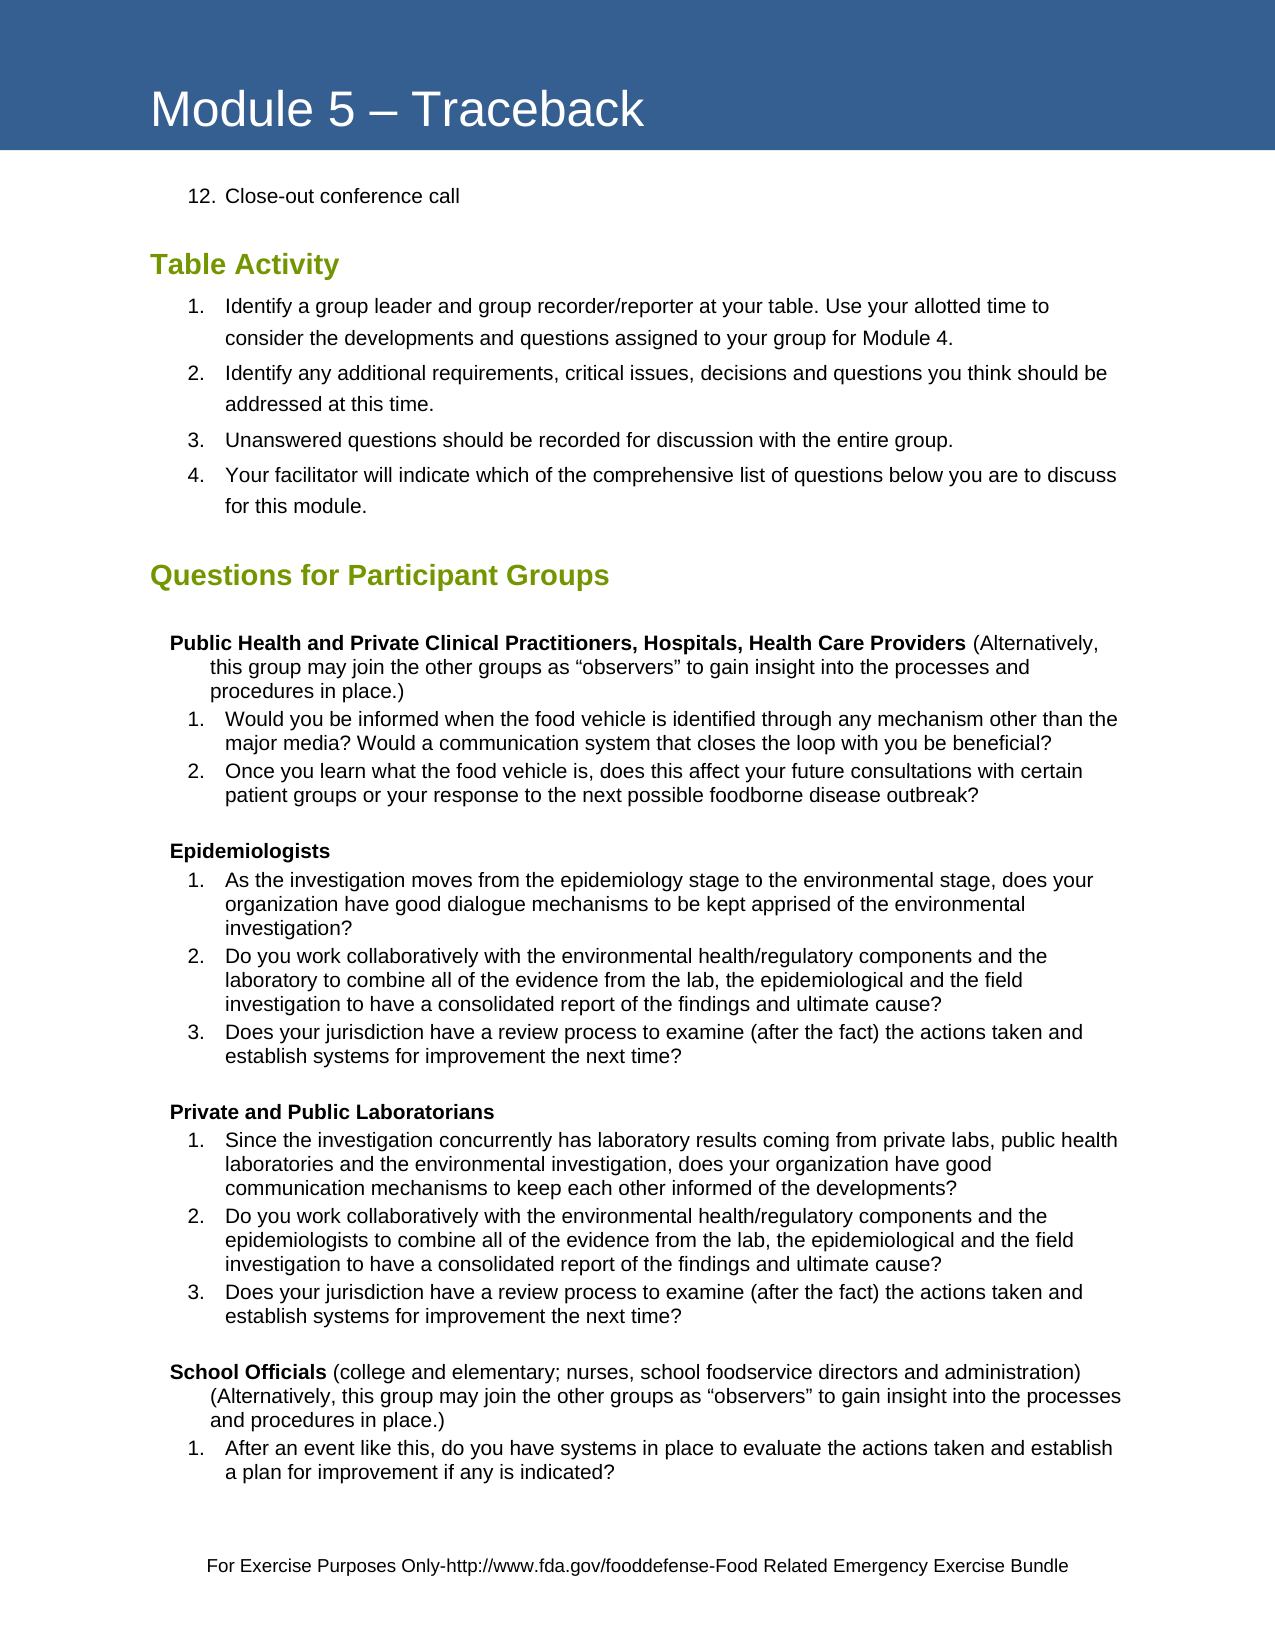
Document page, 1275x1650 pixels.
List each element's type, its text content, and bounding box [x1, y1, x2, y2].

list Unanswered questions should be recorded for discussion with the entire group. [187, 420, 1125, 451]
list Since the investigation concurrently has laboratory results coming from private labs, public health laboratories and the environmental investigation, does your organization have good communication mechanisms to keep each other informed of the developments? [187, 1128, 1125, 1200]
list Identify a group leader and group recorder/reporter at your table. Use your allotted time to consider the developments and questions assigned to your group for Module 4. [187, 287, 1125, 349]
text Private and Public Laboratorians [169, 1100, 1125, 1124]
list Do you work collaboratively with the environmental health/regulatory components and the laboratory to combine all of the evidence from the lab, the epidemiological and the field investigation to have a consolidated report of the findings and ultimate cause? [187, 943, 1125, 1015]
subtitle Questions for Participant Groups [150, 558, 1125, 625]
list Does your jurisdiction have a review process to examine (after the fact) the actions taken and establish systems for improvement the next time? [187, 1280, 1125, 1328]
text Public Health and Private Clinical Practitioners, Hospitals, Health Care Providers (Alternatively, this group may join the other groups as “observers” to gain insight into the processes and procedures in place.) [169, 631, 1125, 703]
list After an event like this, do you have systems in place to evaluate the actions taken and establish a plan for improvement if any is indicated? [187, 1436, 1125, 1484]
list Does your jurisdiction have a review process to examine (after the fact) the actions taken and establish systems for improvement the next time? [187, 1019, 1125, 1067]
list As the investigation moves from the epidemiology stage to the environmental stage, does your organization have good dialogue mechanisms to be kept apprised of the environmental investigation? [187, 867, 1125, 939]
list Once you learn what the food vehicle is, does this affect your future consultations with certain patient groups or your response to the next possible foodborne disease outbreak? [187, 759, 1125, 807]
list Do you work collaboratively with the environmental health/regulatory components and the epidemiologists to combine all of the evidence from the lab, the epidemiological and the field investigation to have a consolidated report of the findings and ultimate cause? [187, 1204, 1125, 1276]
list Close-out conference call [187, 176, 1125, 207]
list Would you be informed when the food vehicle is identified through any mechanism other than the major media? Would a communication system that closes the loop with you be beneficial? [187, 707, 1125, 755]
text School Officials (college and elementary; nurses, school foodservice directors and administration) (Alternatively, this group may join the other groups as “observers” to gain insight into the processes and procedures in place.) [169, 1360, 1125, 1432]
list Your facilitator will indicate which of the comprehensive list of questions below you are to discuss for this module. [187, 456, 1125, 518]
list Identify any additional requirements, critical issues, decisions and questions you think should be addressed at this time. [187, 353, 1125, 416]
text Epidemiologists [169, 839, 1125, 863]
subtitle Table Activity [150, 247, 1125, 281]
